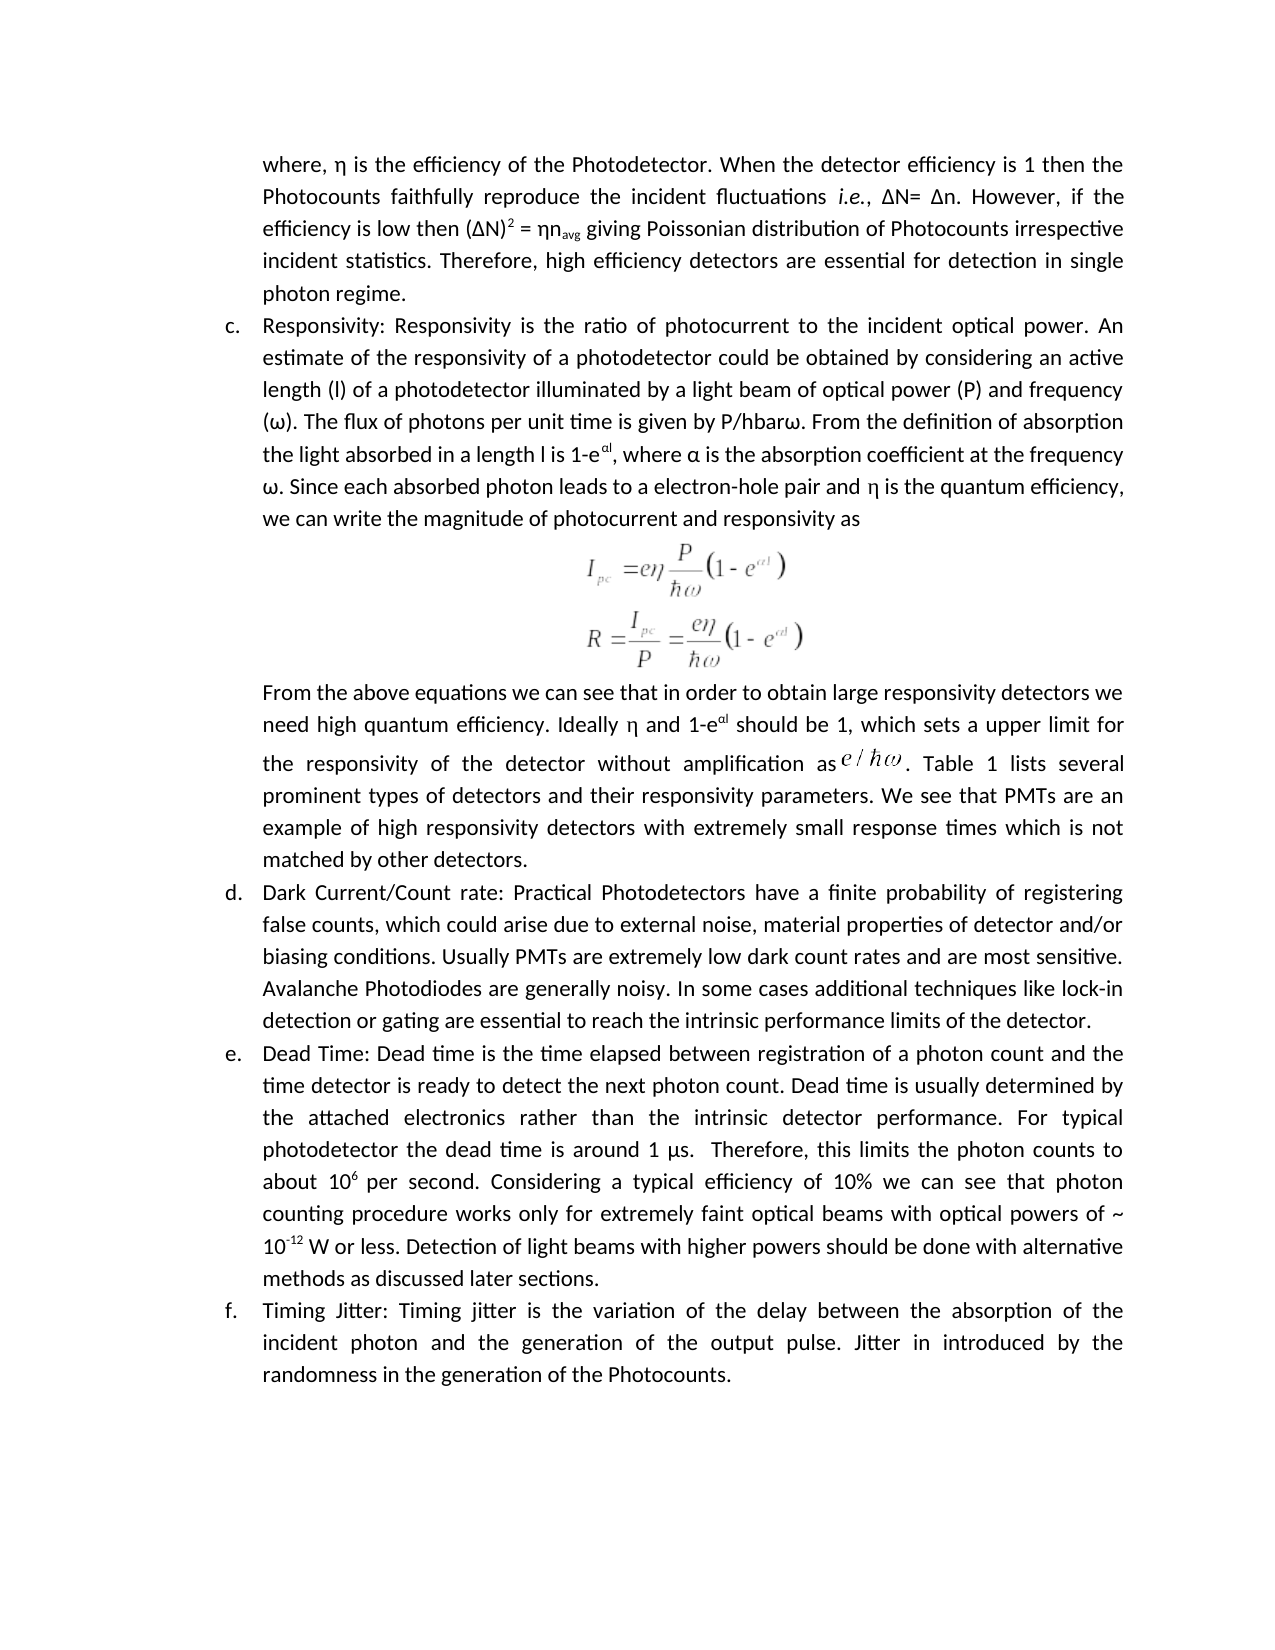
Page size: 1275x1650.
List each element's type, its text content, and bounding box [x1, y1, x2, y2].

list Responsivity: Responsivity is the ratio of photocurrent to the incident optical power. An estimate of the responsivity of a photodetector could be obtained by considering an active length (l) of a photodetector illuminated by a light beam of optical power (P) and frequency (ω). The flux of photons per unit time is given by P/hbarω. From the definition of absorption the light absorbed in a length l is 1-eαl, where α is the absorption coefficient at the frequency ω. Since each absorbed photon leads to a electron-hole pair and η is the quantum efficiency, we can write the magnitude of photocurrent and responsivity as [225, 311, 1125, 532]
list Dead Time: Dead time is the time elapsed between registration of a photon count and the time detector is ready to detect the next photon count. Dead time is usually determined by the attached electronics rather than the intrinsic detector performance. For typical photodetector the dead time is around 1 μs. Therefore, this limits the photon counts to about 106 per second. Considering a typical efficiency of 10% we can see that photon counting procedure works only for extremely faint optical beams with optical powers of ~ 10-12 W or less. Detection of light beams with higher powers should be done with alternative methods as discussed later sections. [225, 1039, 1125, 1292]
list Timing Jitter: Timing jitter is the variation of the delay between the absorption of the incident photon and the generation of the output pulse. Jitter in introduced by the randomness in the generation of the Photocounts. [225, 1296, 1125, 1388]
list Dark Current/Count rate: Practical Photodetectors have a finite probability of registering false counts, which could arise due to external noise, material properties of detector and/or biasing conditions. Usually PMTs are extremely low dark count rates and are most sensitive. Avalanche Photodiodes are generally noisy. In some cases additional techniques like lock-in detection or gating are essential to reach the intrinsic performance limits of the detector. [225, 878, 1125, 1034]
list where, η is the efficiency of the Photodetector. When the detector efficiency is 1 then the Photocounts faithfully reproduce the incident fluctuations i.e., ΔN= Δn. However, if the efficiency is low then (ΔN)2 = ηnavg giving Poissonian distribution of Photocounts irrespective incident statistics. Therefore, high efficiency detectors are essential for detection in single photon regime. [262, 150, 1125, 307]
list From the above equations we can see that in order to obtain large responsivity detectors we need high quantum efficiency. Ideally η and 1-eαl should be 1, which sets a upper limit for the responsivity of the detector without amplification as. Table 1 lists several prominent types of detectors and their responsivity parameters. We see that PMTs are an example of high responsivity detectors with extremely small response times which is not matched by other detectors. [262, 678, 1125, 873]
